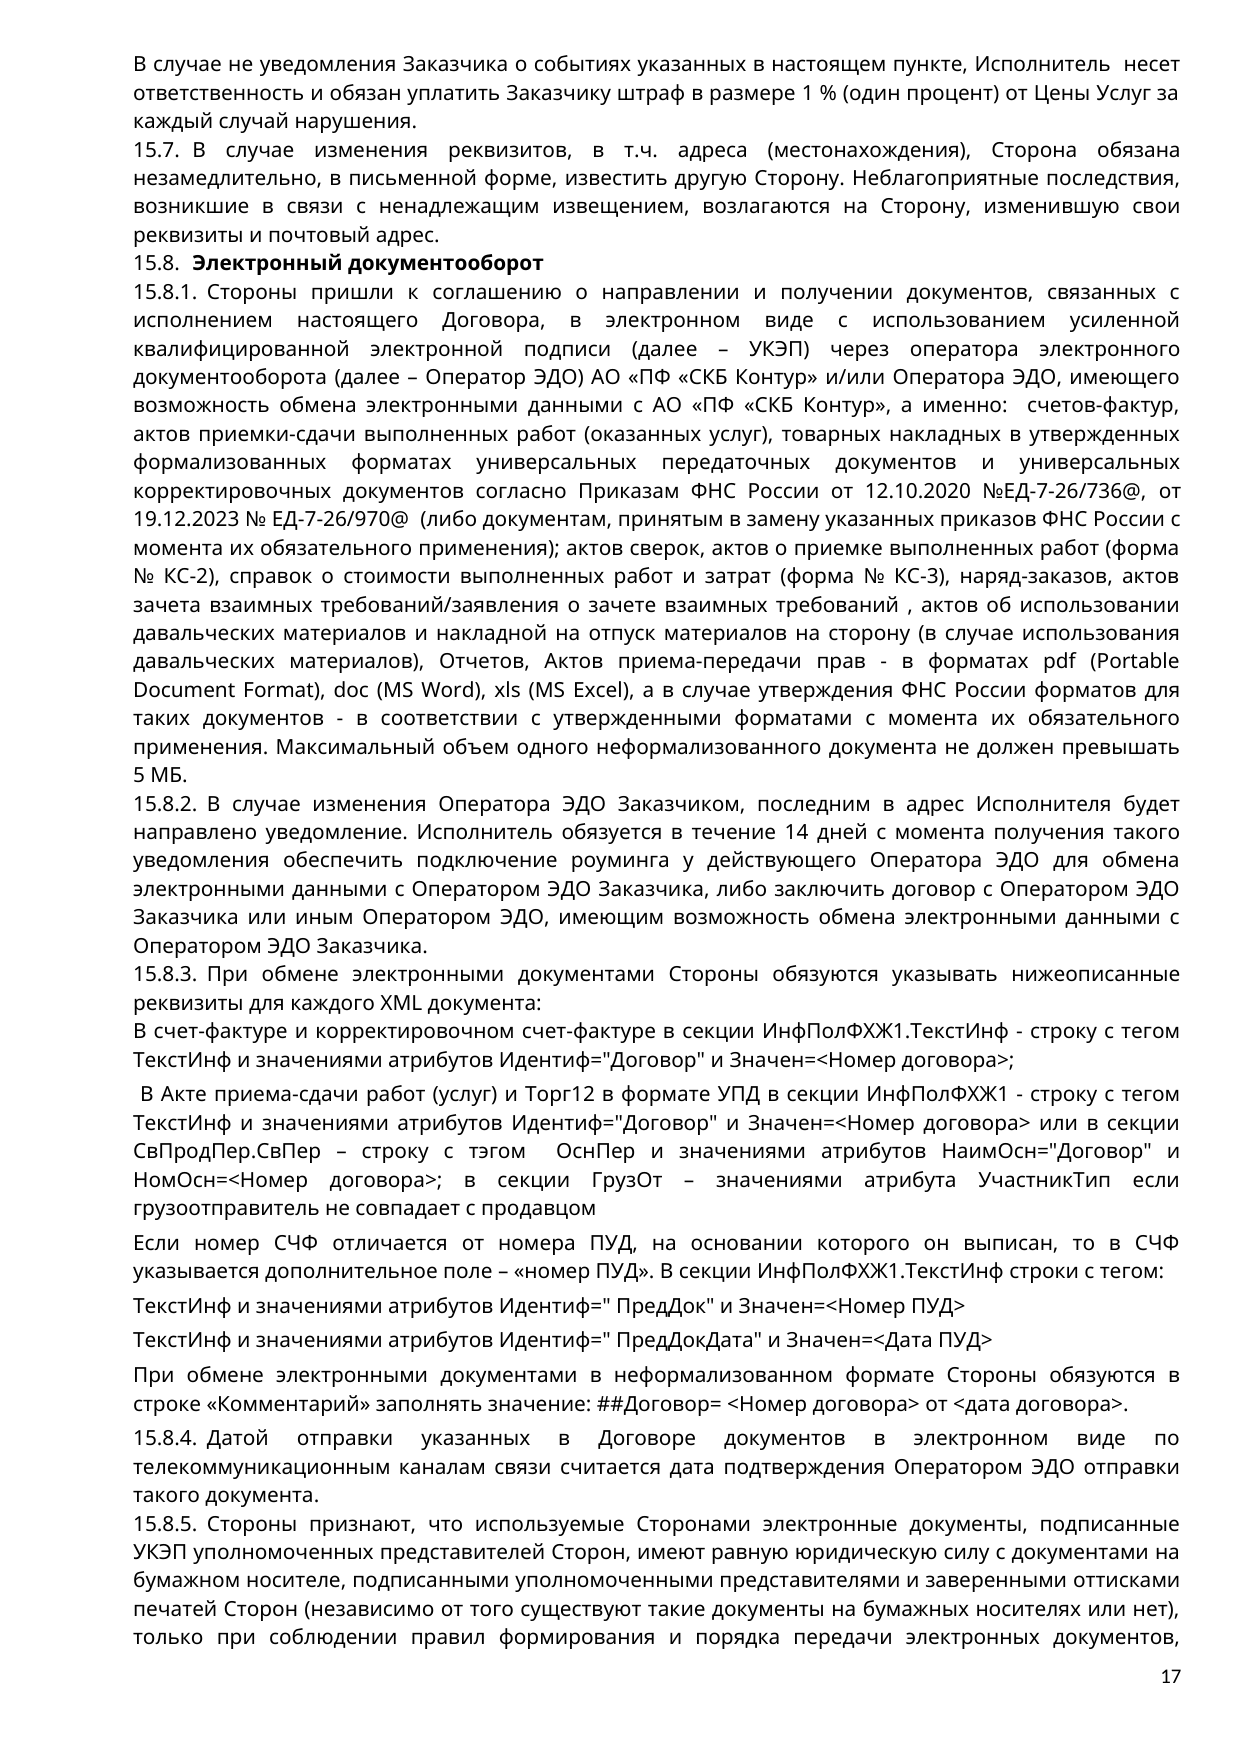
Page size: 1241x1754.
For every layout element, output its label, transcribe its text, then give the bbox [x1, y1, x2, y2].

list При обмене электронными документами Стороны обязуются указывать нижеописанные реквизиты для каждого XML документа: [133, 959, 1181, 1016]
list Стороны пришли к соглашению о направлении и получении документов, связанных с исполнением настоящего Договора, в электронном виде с использованием усиленной квалифицированной электронной подписи (далее – УКЭП) через оператора электронного документооборота (далее – Оператор ЭДО) АО «ПФ «СКБ Контур» и/или Оператора ЭДО, имеющего возможность обмена электронными данными с АО «ПФ «СКБ Контур», а именно: счетов-фактур, актов приемки-сдачи выполненных работ (оказанных услуг), товарных накладных в утвержденных формализованных форматах универсальных передаточных документов и универсальных корректировочных документов согласно Приказам ФНС России от 12.10.2020 №ЕД-7-26/736@, от 19.12.2023 № ЕД-7-26/970@ (либо документам, принятым в замену указанных приказов ФНС России с момента их обязательного применения); актов сверок, актов о приемке выполненных работ (форма № КС-2), справок о стоимости выполненных работ и затрат (форма № КС-3), наряд-заказов, актов зачета взаимных требований/заявления о зачете взаимных требований , актов об использовании давальческих материалов и накладной на отпуск материалов на сторону (в случае использования давальческих материалов), Отчетов, Актов приема-передачи прав - в форматах pdf (Portable Document Format), doc (MS Word), xls (MS Excel), а в случае утверждения ФНС России форматов для таких документов - в соответствии с утвержденными форматами с момента их обязательного применения. Максимальный объем одного неформализованного документа не должен превышать 5 МБ. [133, 277, 1181, 789]
list В случае изменения Оператора ЭДО Заказчиком, последним в адрес Исполнителя будет направлено уведомление. Исполнитель обязуется в течение 14 дней с момента получения такого уведомления обеспечить подключение роуминга у действующего Оператора ЭДО для обмена электронными данными с Оператором ЭДО Заказчика, либо заключить договор с Оператором ЭДО Заказчика или иным Оператором ЭДО, имеющим возможность обмена электронными данными с Оператором ЭДО Заказчика. [133, 789, 1181, 959]
list Датой отправки указанных в Договоре документов в электронном виде по телекоммуникационным каналам связи считается дата подтверждения Оператором ЭДО отправки такого документа. [133, 1423, 1181, 1509]
text При обмене электронными документами в неформализованном формате Стороны обязуются в строке «Комментарий» заполнять значение: ##Договор= <Номер договора> от <дата договора>. [133, 1360, 1181, 1417]
text В счет-фактуре и корректировочном счет-фактуре в секции ИнфПолФХЖ1.ТекстИнф - строку с тегом ТекстИнф и значениями атрибутов Идентиф="Договор" и Значен=<Номер договора>; [133, 1016, 1181, 1073]
text ТекстИнф и значениями атрибутов Идентиф=" ПредДок" и Значен=<Номер ПУД> [133, 1291, 1181, 1319]
text В Акте приема-сдачи работ (услуг) и Торг12 в формате УПД в секции ИнфПолФХЖ1 - строку с тегом ТекстИнф и значениями атрибутов Идентиф="Договор" и Значен=<Номер договора> или в секции СвПродПер.СвПер – строку с тэгом ОснПер и значениями атрибутов НаимОсн="Договор" и НомОсн=<Номер договора>; в секции ГрузОт – значениями атрибута УчастникТип если грузоотправитель не совпадает с продавцом [133, 1079, 1181, 1222]
list В случае изменения реквизитов, в т.ч. адреса (местонахождения), Сторона обязана незамедлительно, в письменной форме, известить другую Сторону. Неблагоприятные последствия, возникшие в связи с ненадлежащим извещением, возлагаются на Сторону, изменившую свои реквизиты и почтовый адрес. [133, 135, 1181, 248]
text ТекстИнф и значениями атрибутов Идентиф=" ПредДокДата" и Значен=<Дата ПУД> [133, 1326, 1181, 1354]
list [133, 1509, 1181, 1651]
list Электронный документооборот [133, 248, 1181, 277]
text Если номер СЧФ отличается от номера ПУД, на основании которого он выписан, то в СЧФ указывается дополнительное поле – «номер ПУД». В секции ИнфПолФХЖ1.ТекстИнф строки с тегом: [133, 1228, 1181, 1285]
list В случае не уведомления Заказчика о событиях указанных в настоящем пункте, Исполнитель несет ответственность и обязан уплатить Заказчику штраф в размере 1 % (один процент) от Цены Услуг за каждый случай нарушения. [133, 49, 1181, 135]
